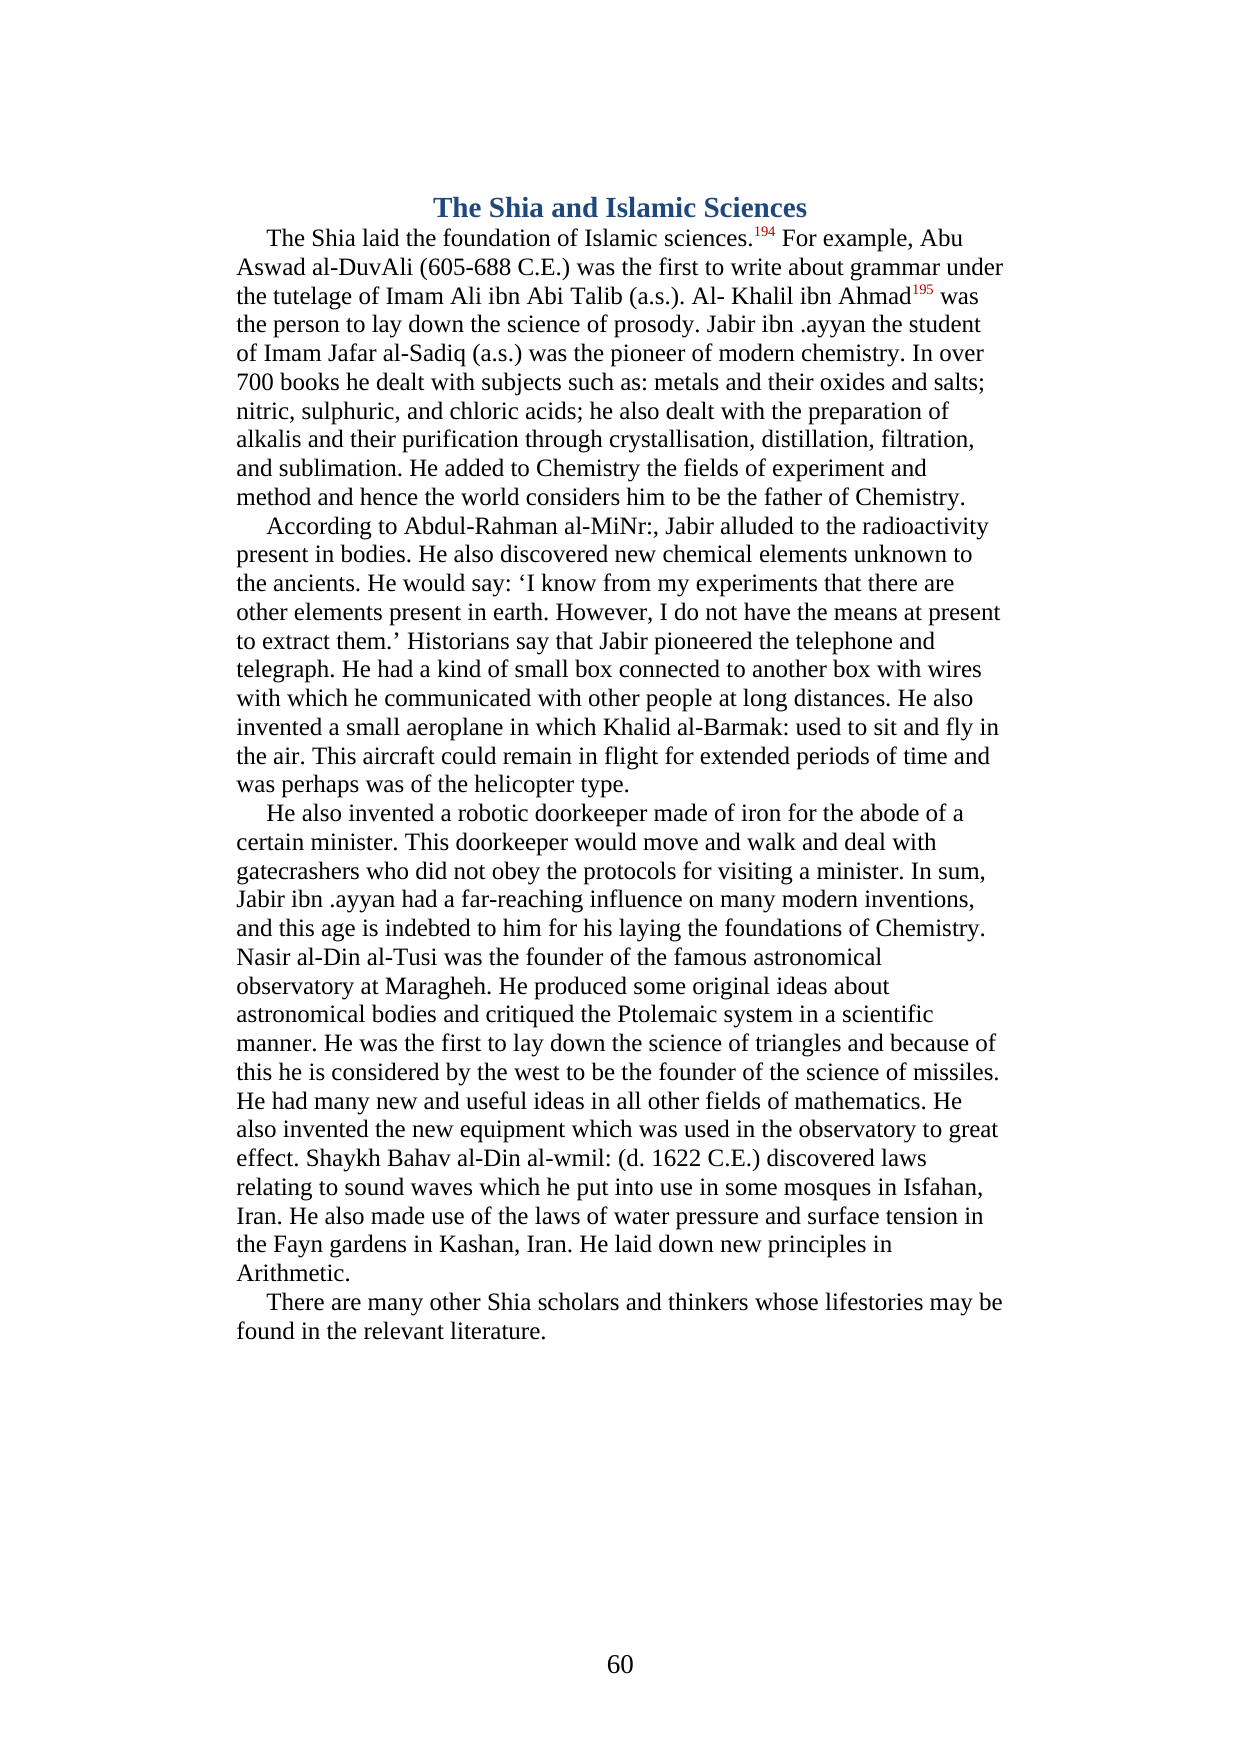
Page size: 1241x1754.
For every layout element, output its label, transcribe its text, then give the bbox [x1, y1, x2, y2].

text He also invented a robotic doorkeeper made of iron for the abode of a certain minister. This doorkeeper would move and walk and deal with gatecrashers who did not obey the protocols for visiting a minister. In sum, Jabir ibn .ayyan had a far-reaching influence on many modern inventions, and this age is indebted to him for his laying the foundations of Chemistry. Nasir al-Din al-Tusi was the founder of the famous astronomical observatory at Maragheh. He produced some original ideas about astronomical bodies and critiqued the Ptolemaic system in a scientific manner. He was the first to lay down the science of triangles and because of this he is considered by the west to be the founder of the science of missiles. He had many new and useful ideas in all other fields of mathematics. He also invented the new equipment which was used in the observatory to great effect. Shaykh Bahav al-Din al-wmil: (d. 1622 C.E.) discovered laws relating to sound waves which he put into use in some mosques in Isfahan, Iran. He also made use of the laws of water pressure and surface tension in the Fayn gardens in Kashan, Iran. He laid down new principles in Arithmetic. [236, 798, 1004, 1287]
text There are many other Shia scholars and thinkers whose lifestories may be found in the relevant literature. [236, 1287, 1004, 1344]
text According to Abdul-Rahman al-MiNr:, Jabir alluded to the radioactivity present in bodies. He also discovered new chemical elements unknown to the ancients. He would say: ‘I know from my experiments that there are other elements present in earth. However, I do not have the means at present to extract them.’ Historians say that Jabir pioneered the telephone and telegraph. He had a kind of small box connected to another box with wires with which he communicated with other people at long distances. He also invented a small aeroplane in which Khalid al-Barmak: used to sit and fly in the air. This aircraft could remain in flight for extended periods of time and was perhaps was of the helicopter type. [236, 511, 1004, 798]
subtitle The Shia and Islamic Sciences [236, 190, 1004, 223]
text The Shia laid the foundation of Islamic sciences.194 For example, Abu Aswad al-DuvAli (605-688 C.E.) was the first to write about grammar under the tutelage of Imam Ali ibn Abi Talib (a.s.). Al- Khalil ibn Ahmad195 was the person to lay down the science of prosody. Jabir ibn .ayyan the student of Imam Jafar al-Sadiq (a.s.) was the pioneer of modern chemistry. In over 700 books he dealt with subjects such as: metals and their oxides and salts; nitric, sulphuric, and chloric acids; he also dealt with the preparation of alkalis and their purification through crystallisation, distillation, filtration, and sublimation. He added to Chemistry the fields of experiment and method and hence the world considers him to be the father of Chemistry. [236, 223, 1004, 511]
